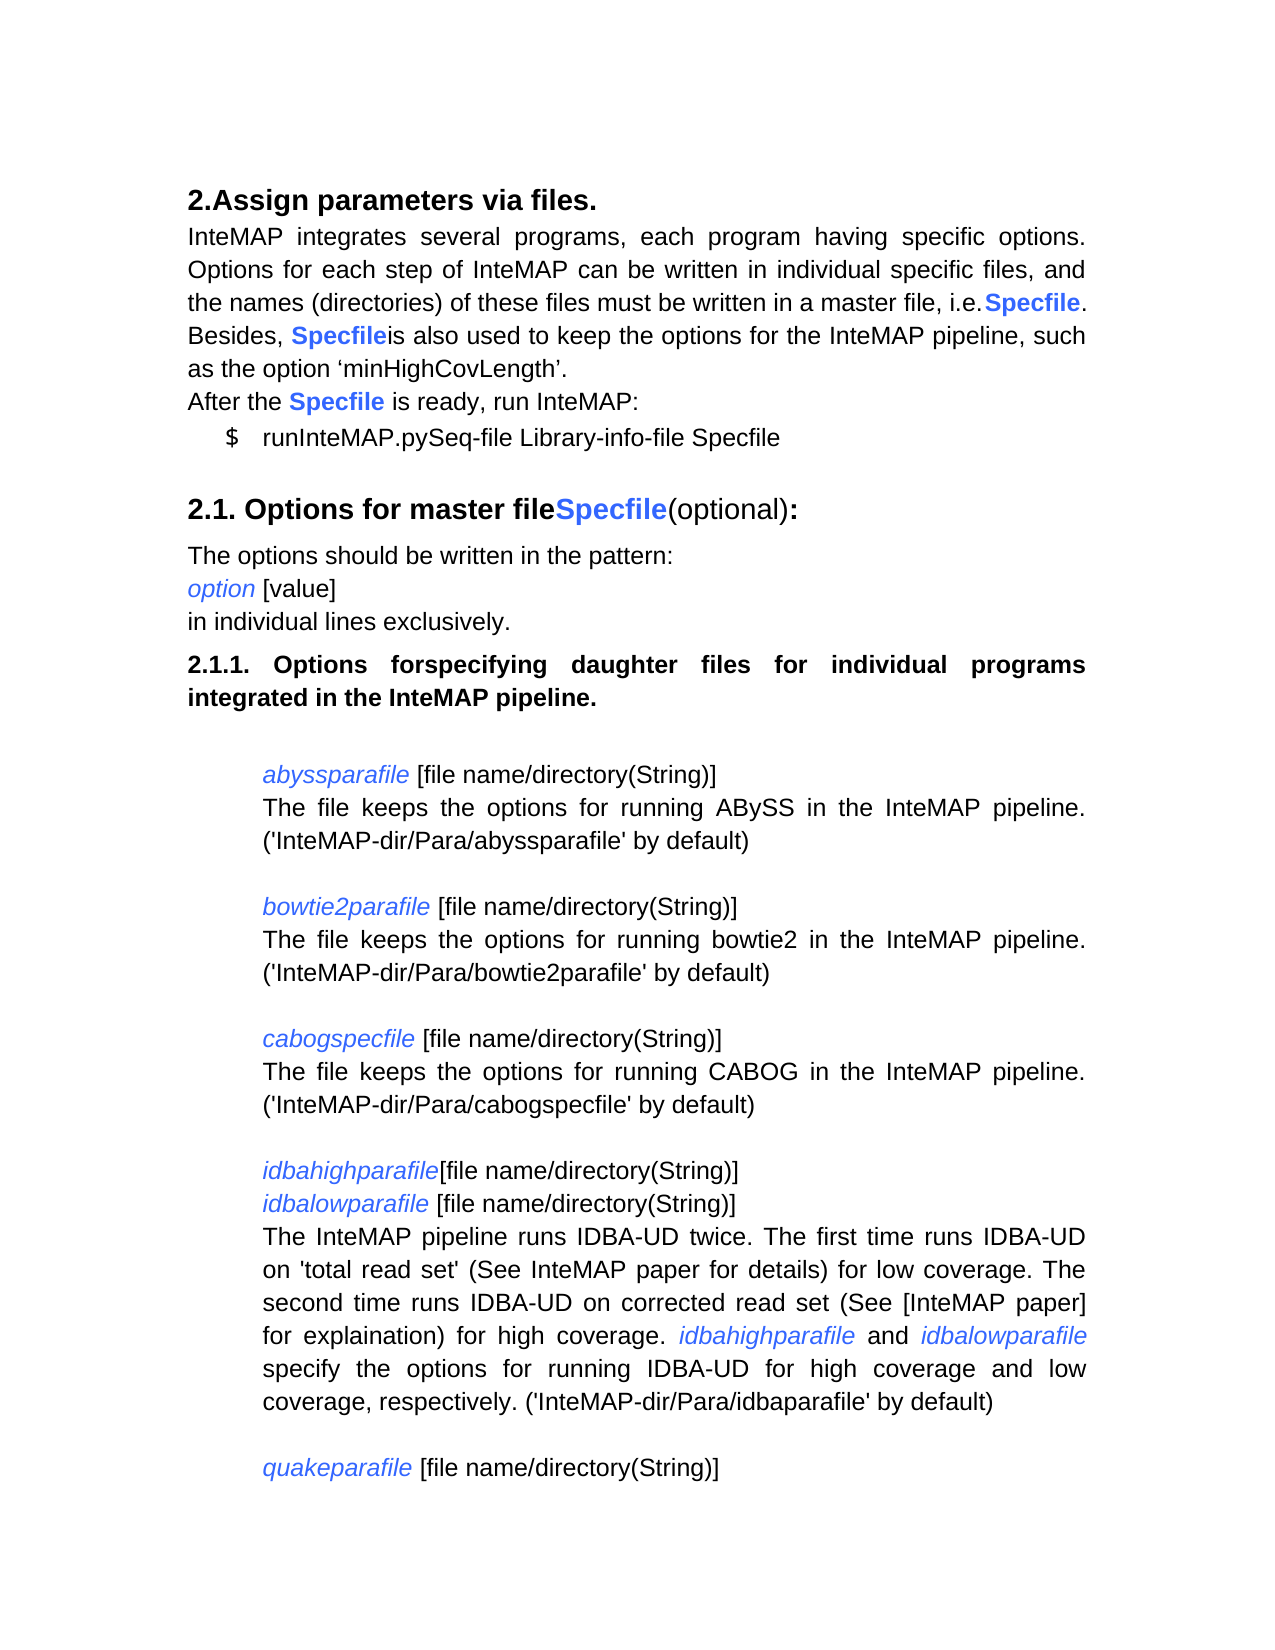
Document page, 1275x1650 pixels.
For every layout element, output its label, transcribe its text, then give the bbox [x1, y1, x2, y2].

text idbahighparafile[file name/directory(String)] [262, 1156, 1087, 1185]
text idbalowparafile [file name/directory(String)] [262, 1189, 1087, 1218]
text The options should be written in the pattern: [187, 541, 1087, 569]
text 2.1. Options for master fileSpecfile(optional): [187, 492, 1087, 525]
text 2.1.1. Options forspecifying daughter files for individual programs integrated in the InteMAP pipeline. [187, 650, 1087, 712]
text The InteMAP pipeline runs IDBA-UD twice. The first time runs IDBA-UD on 'total read set' (See InteMAP paper for details) for low coverage. The second time runs IDBA-UD on corrected read set (See [InteMAP paper] for explaination) for high coverage. idbahighparafile and idbalowparafile specify the options for running IDBA-UD for high coverage and low coverage, respectively. ('InteMAP-dir/Para/idbaparafile' by default) [262, 1222, 1087, 1416]
text abyssparafile [file name/directory(String)] [262, 760, 1087, 788]
text 2.Assign parameters via files. [187, 183, 1087, 217]
text The file keeps the options for running ABySS in the InteMAP pipeline. ('InteMAP-dir/Para/abyssparafile' by default) [262, 793, 1087, 854]
text InteMAP integrates several programs, each program having specific options. Options for each step of InteMAP can be written in individual specific files, and the names (directories) of these files must be written in a master file, i.e.Specfile. Besides, Specfileis also used to keep the options for the InteMAP pipeline, such as the option ‘minHighCovLength’. [187, 222, 1087, 382]
text cabogspecfile [file name/directory(String)] [262, 1024, 1087, 1053]
text After the Specfile is ready, run InteMAP: [187, 387, 1087, 415]
text bowtie2parafile [file name/directory(String)] [262, 892, 1087, 921]
text in individual lines exclusively. [187, 607, 1087, 636]
text option [value] [187, 574, 1087, 603]
text The file keeps the options for running CABOG in the InteMAP pipeline. ('InteMAP-dir/Para/cabogspecfile' by default) [262, 1057, 1087, 1119]
text quakeparafile [file name/directory(String)] [262, 1453, 1087, 1482]
text The file keeps the options for running bowtie2 in the InteMAP pipeline. ('InteMAP-dir/Para/bowtie2parafile' by default) [262, 925, 1087, 987]
list runInteMAP.pySeq-file Library-info-file Specfile [225, 420, 1087, 454]
